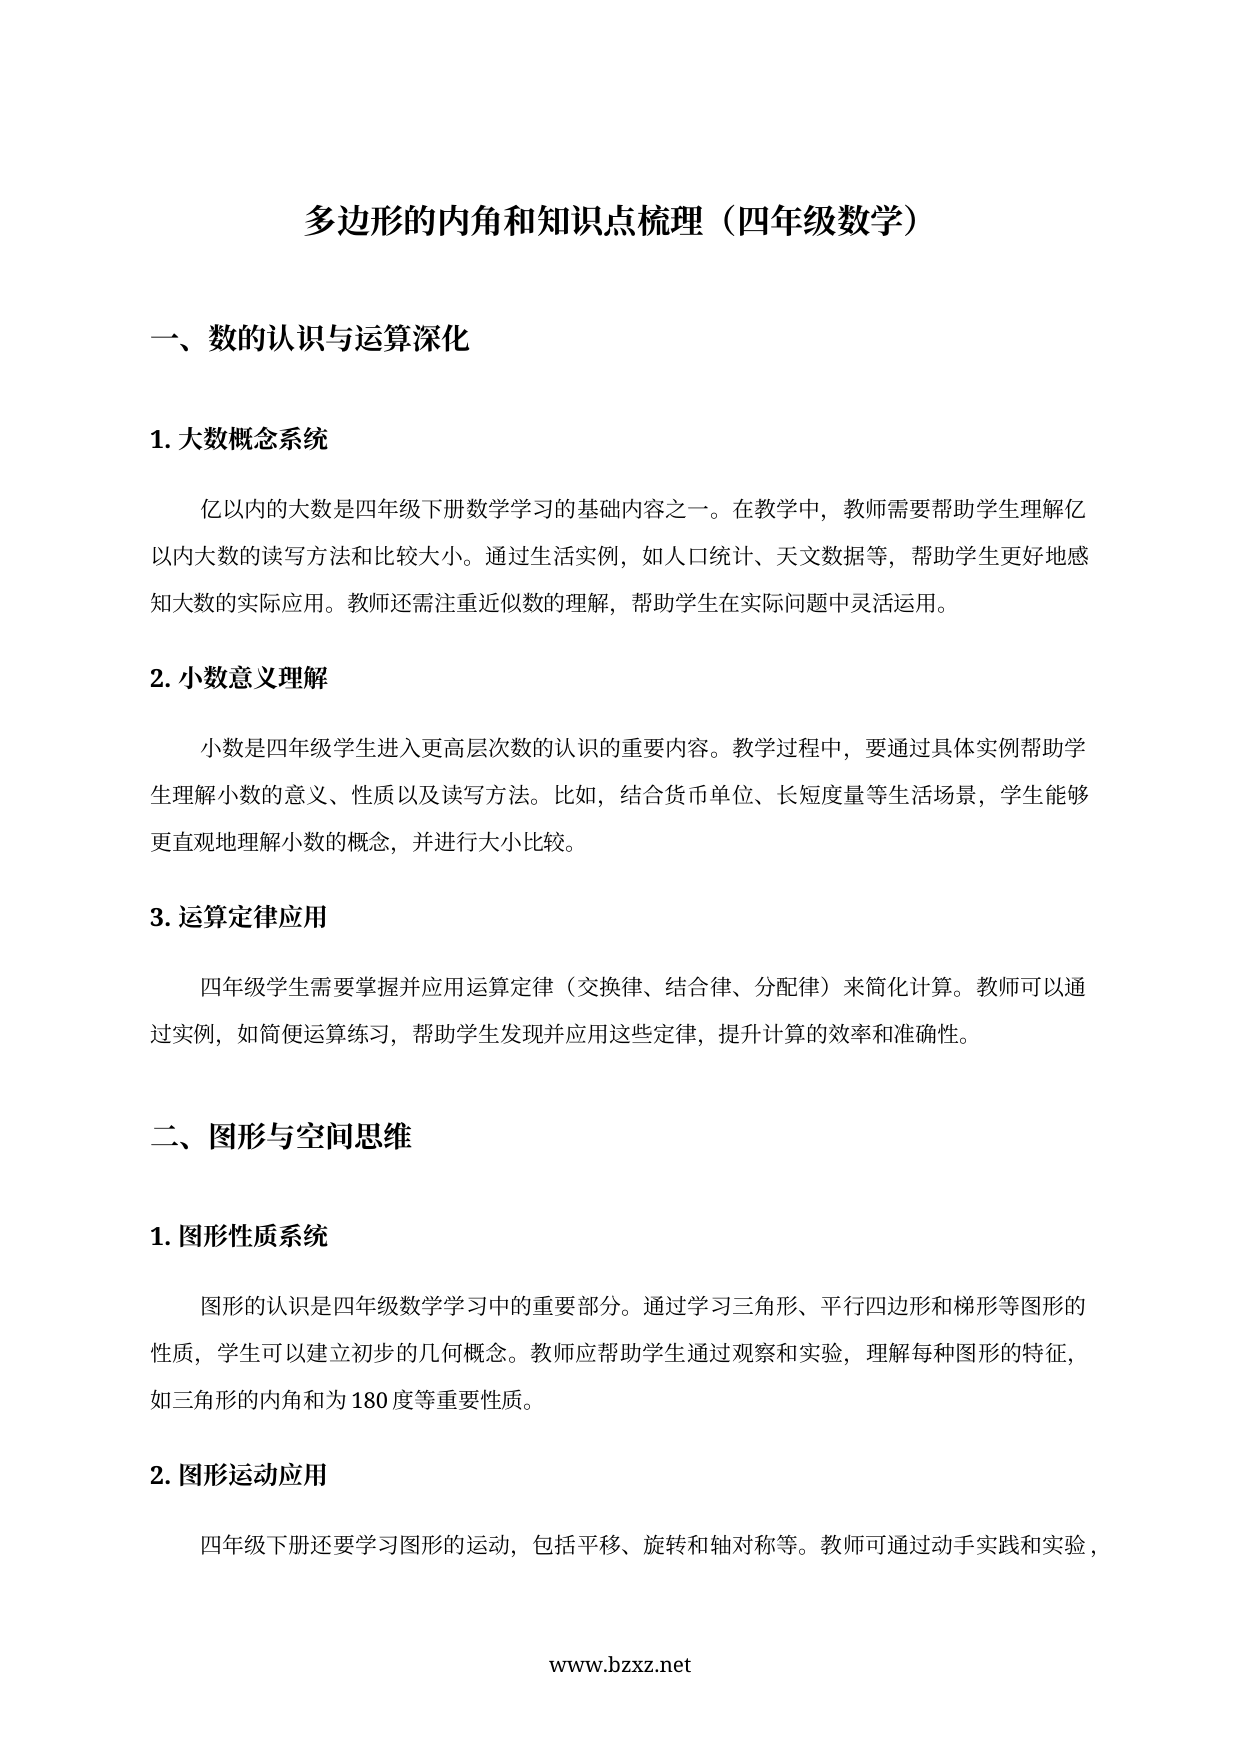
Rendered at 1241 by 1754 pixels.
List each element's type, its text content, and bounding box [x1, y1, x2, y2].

subtitle 1. 图形性质系统 [150, 1217, 1090, 1253]
subtitle 2. 图形运动应用 [150, 1456, 1090, 1492]
subtitle 1. 大数概念系统 [150, 419, 1090, 456]
text 亿以内的大数是四年级下册数学学习的基础内容之一。在教学中，教师需要帮助学生理解亿以内大数的读写方法和比较大小。通过生活实例，如人口统计、天文数据等，帮助学生更好地感知大数的实际应用。教师还需注重近似数的理解，帮助学生在实际问题中灵活运用。 [150, 492, 1090, 618]
text 小数是四年级学生进入更高层次数的认识的重要内容。教学过程中，要通过具体实例帮助学生理解小数的意义、性质以及读写方法。比如，结合货币单位、长短度量等生活场景，学生能够更直观地理解小数的概念，并进行大小比较。 [150, 731, 1090, 857]
subtitle 二、图形与空间思维 [150, 1113, 1090, 1155]
subtitle 多边形的内角和知识点梳理（四年级数学） [150, 195, 1090, 243]
subtitle 一、数的认识与运算深化 [150, 316, 1090, 358]
subtitle 3. 运算定律应用 [150, 898, 1090, 934]
text 四年级学生需要掌握并应用运算定律（交换律、结合律、分配律）来简化计算。教师可以通过实例，如简便运算练习，帮助学生发现并应用这些定律，提升计算的效率和准确性。 [150, 970, 1090, 1049]
text 图形的认识是四年级数学学习中的重要部分。通过学习三角形、平行四边形和梯形等图形的性质，学生可以建立初步的几何概念。教师应帮助学生通过观察和实验，理解每种图形的特征，如三角形的内角和为180度等重要性质。 [150, 1289, 1090, 1415]
subtitle 2. 小数意义理解 [150, 659, 1090, 695]
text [150, 1528, 1090, 1560]
